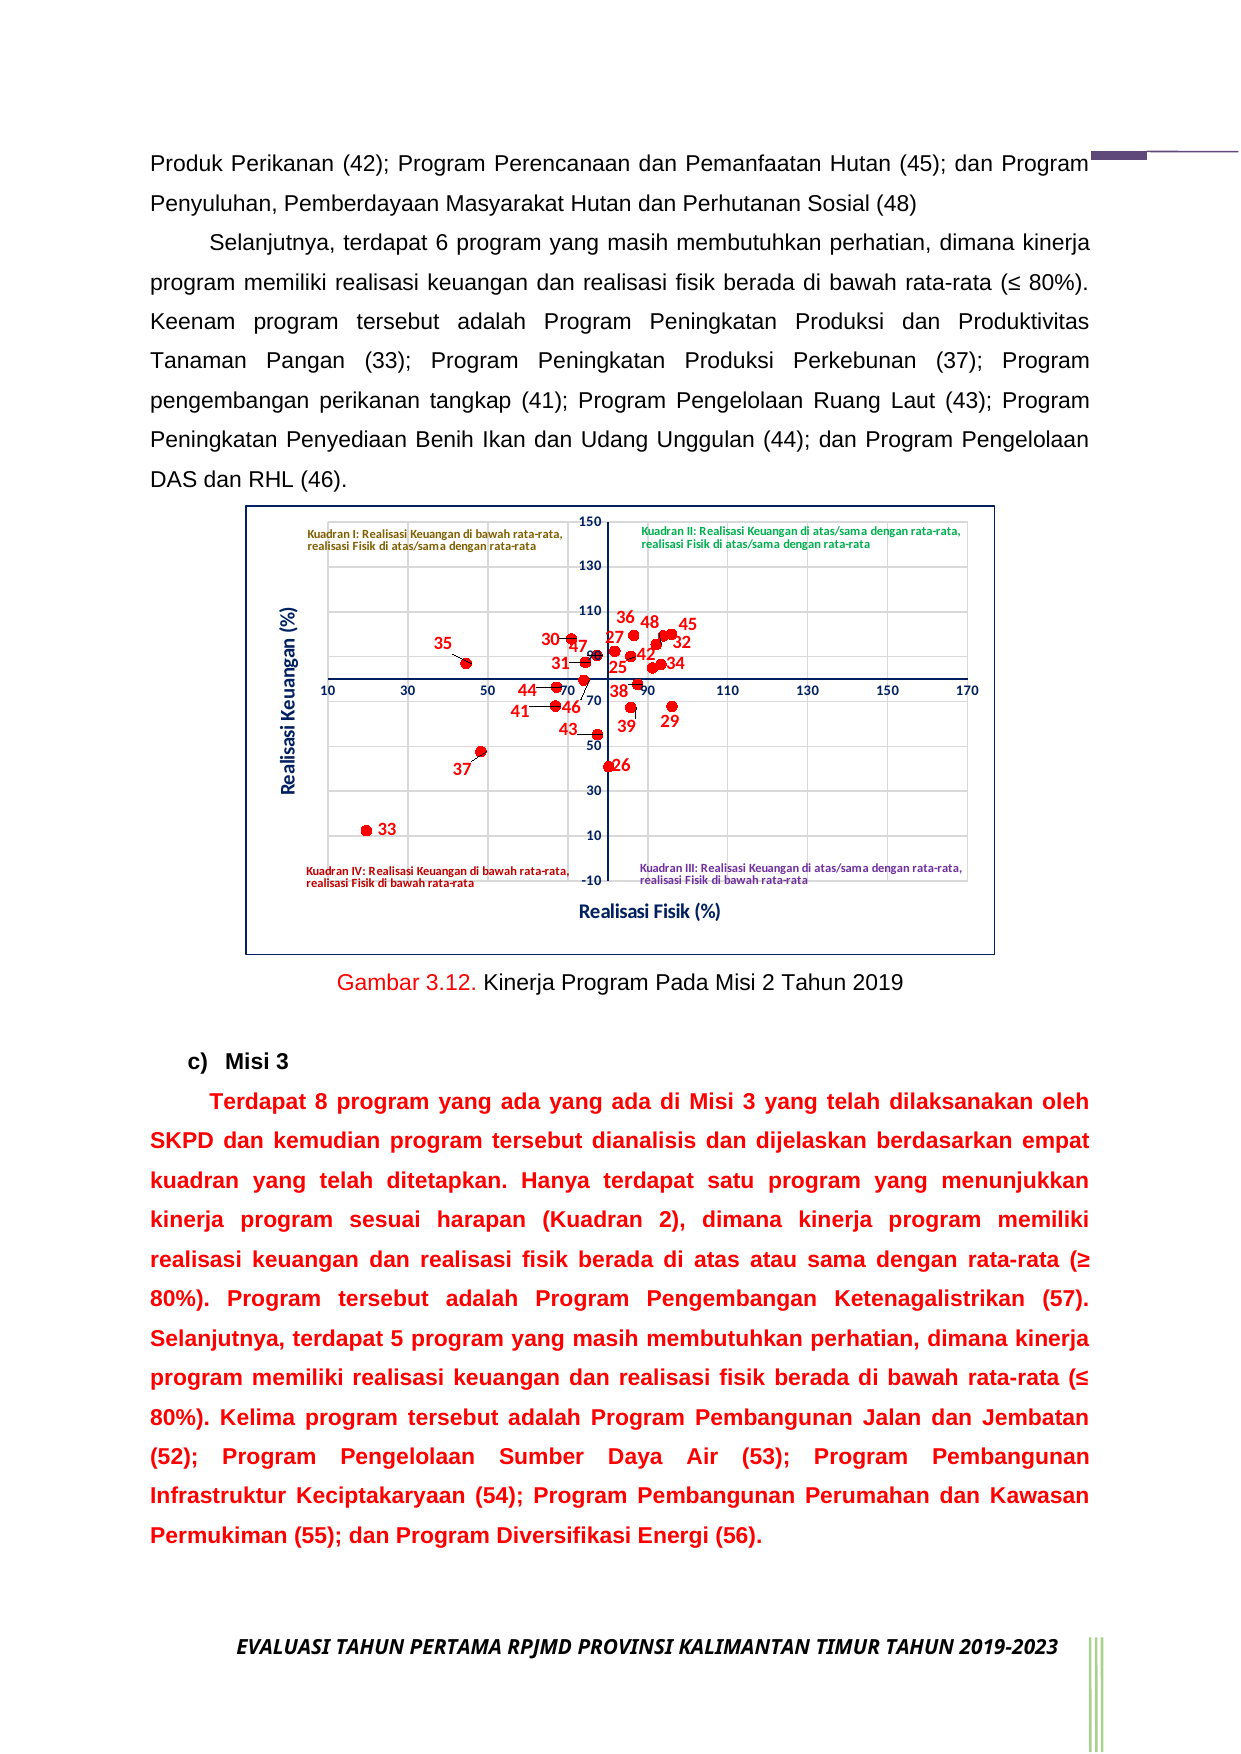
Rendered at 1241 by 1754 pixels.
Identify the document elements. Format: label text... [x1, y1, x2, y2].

text Selanjutnya, terdapat 6 program yang masih membutuhkan perhatian, dimana kinerja program memiliki realisasi keuangan dan realisasi fisik berada di bawah rata-rata (≤ 80%). Keenam program tersebut adalah Program Peningkatan Produksi dan Produktivitas Tanaman Pangan (33); Program Peningkatan Produksi Perkebunan (37); Program pengembangan perikanan tangkap (41); Program Pengelolaan Ruang Laut (43); Program Peningkatan Penyediaan Benih Ikan dan Udang Unggulan (44); dan Program Pengelolaan DAS dan RHL (46). [150, 229, 1090, 492]
list Misi 3 [187, 1048, 1090, 1074]
text Gambar 3.12. Kinerja Program Pada Misi 2 Tahun 2019 [150, 969, 1090, 996]
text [150, 150, 1090, 216]
text Terdapat 8 program yang ada yang ada di Misi 3 yang telah dilaksanakan oleh SKPD dan kemudian program tersebut dianalisis dan dijelaskan berdasarkan empat kuadran yang telah ditetapkan. Hanya terdapat satu program yang menunjukkan kinerja program sesuai harapan (Kuadran 2), dimana kinerja program memiliki realisasi keuangan dan realisasi fisik berada di atas atau sama dengan rata-rata (≥ 80%). Program tersebut adalah Program Pengembangan Ketenagalistrikan (57). Selanjutnya, terdapat 5 program yang masih membutuhkan perhatian, dimana kinerja program memiliki realisasi keuangan dan realisasi fisik berada di bawah rata-rata (≤ 80%). Kelima program tersebut adalah Program Pembangunan Jalan dan Jembatan (52); Program Pengelolaan Sumber Daya Air (53); Program Pembangunan Infrastruktur Keciptakaryaan (54); Program Pembangunan Perumahan dan Kawasan Permukiman (55); dan Program Diversifikasi Energi (56). [150, 1088, 1090, 1548]
